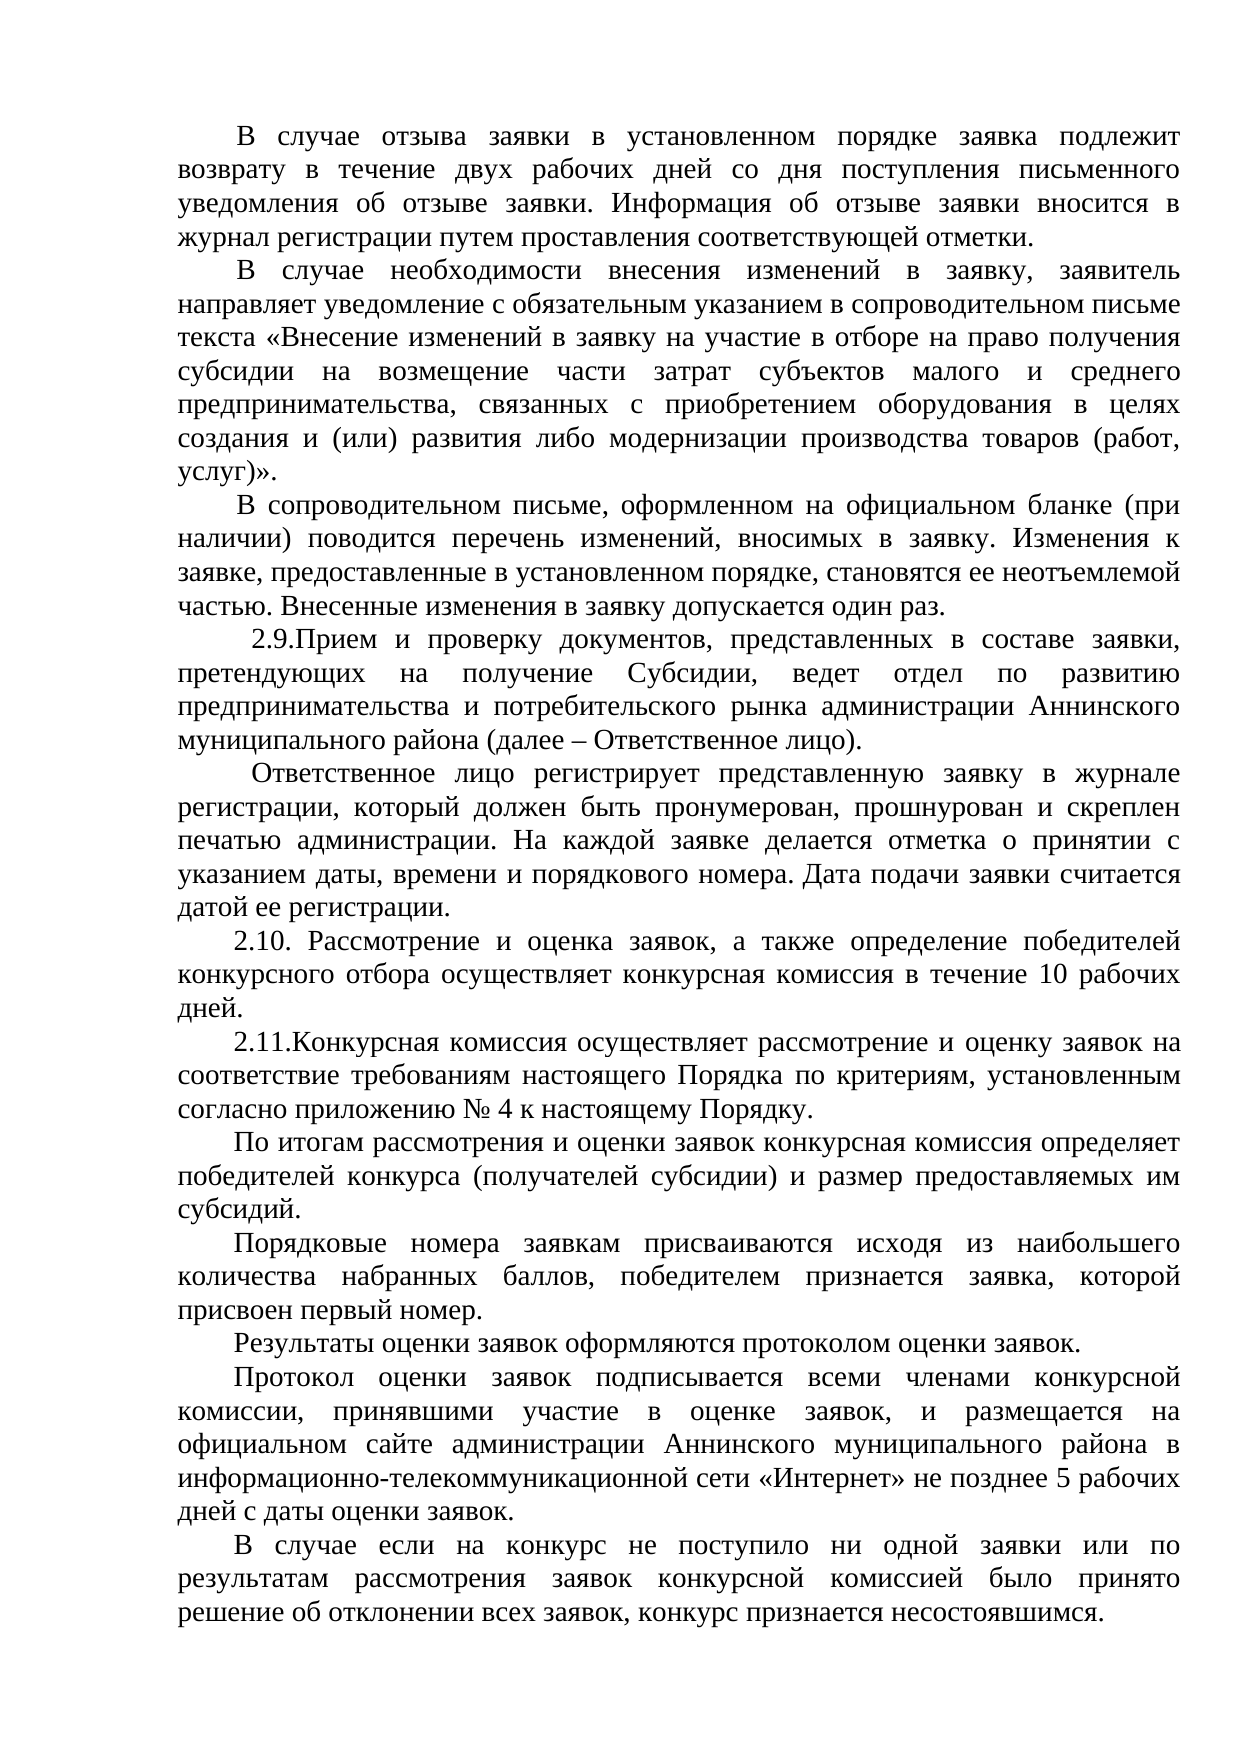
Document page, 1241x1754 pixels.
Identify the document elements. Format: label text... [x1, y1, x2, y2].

text Порядковые номера заявкам присваиваются исходя из наибольшего количества набранных баллов, победителем признается заявка, которой присвоен первый номер. [177, 1225, 1181, 1326]
text В случае необходимости внесения изменений в заявку, заявитель направляет уведомление с обязательным указанием в сопроводительном письме текста «Внесение изменений в заявку на участие в отборе на право получения субсидии на возмещение части затрат субъектов малого и среднего предпринимательства, связанных с приобретением оборудования в целях создания и (или) развития либо модернизации производства товаров (работ, услуг)». [177, 252, 1181, 487]
text 2.10. Рассмотрение и оценка заявок, а также определение победителей конкурсного отбора осуществляет конкурсная комиссия в течение 10 рабочих дней. [177, 923, 1181, 1024]
text В случае отзыва заявки в установленном порядке заявка подлежит возврату в течение двух рабочих дней со дня поступления письменного уведомления об отзыве заявки. Информация об отзыве заявки вносится в журнал регистрации путем проставления соответствующей отметки. [177, 118, 1181, 252]
text Результаты оценки заявок оформляются протоколом оценки заявок. [177, 1326, 1181, 1359]
text Протокол оценки заявок подписывается всеми членами конкурсной комиссии, принявшими участие в оценке заявок, и размещается на официальном сайте администрации Аннинского муниципального района в информационно-телекоммуникационной сети «Интернет» не позднее 5 рабочих дней с даты оценки заявок. [177, 1359, 1181, 1527]
text Ответственное лицо регистрирует представленную заявку в журнале регистрации, который должен быть пронумерован, прошнурован и скреплен печатью администрации. На каждой заявке делается отметка о принятии с указанием даты, времени и порядкового номера. Дата подачи заявки считается датой ее регистрации. [177, 755, 1181, 923]
text В случае если на конкурс не поступило ни одной заявки или по результатам рассмотрения заявок конкурсной комиссией было принято решение об отклонении всех заявок, конкурс признается несостоявшимся. [177, 1527, 1181, 1627]
text В сопроводительном письме, оформленном на официальном бланке (при наличии) поводится перечень изменений, вносимых в заявку. Изменения к заявке, предоставленные в установленном порядке, становятся ее неотъемлемой частью. Внесенные изменения в заявку допускается один раз. [177, 487, 1181, 621]
text По итогам рассмотрения и оценки заявок конкурсная комиссия определяет победителей конкурса (получателей субсидии) и размер предоставляемых им субсидий. [177, 1124, 1181, 1225]
text 2.9.Прием и проверку документов, представленных в составе заявки, претендующих на получение Субсидии, ведет отдел по развитию предпринимательства и потребительского рынка администрации Аннинского муниципального района (далее – Ответственное лицо). [177, 621, 1181, 755]
text 2.11.Конкурсная комиссия осуществляет рассмотрение и оценку заявок на соответствие требованиям настоящего Порядка по критериям, установленным согласно приложению № 4 к настоящему Порядку. [177, 1024, 1181, 1124]
